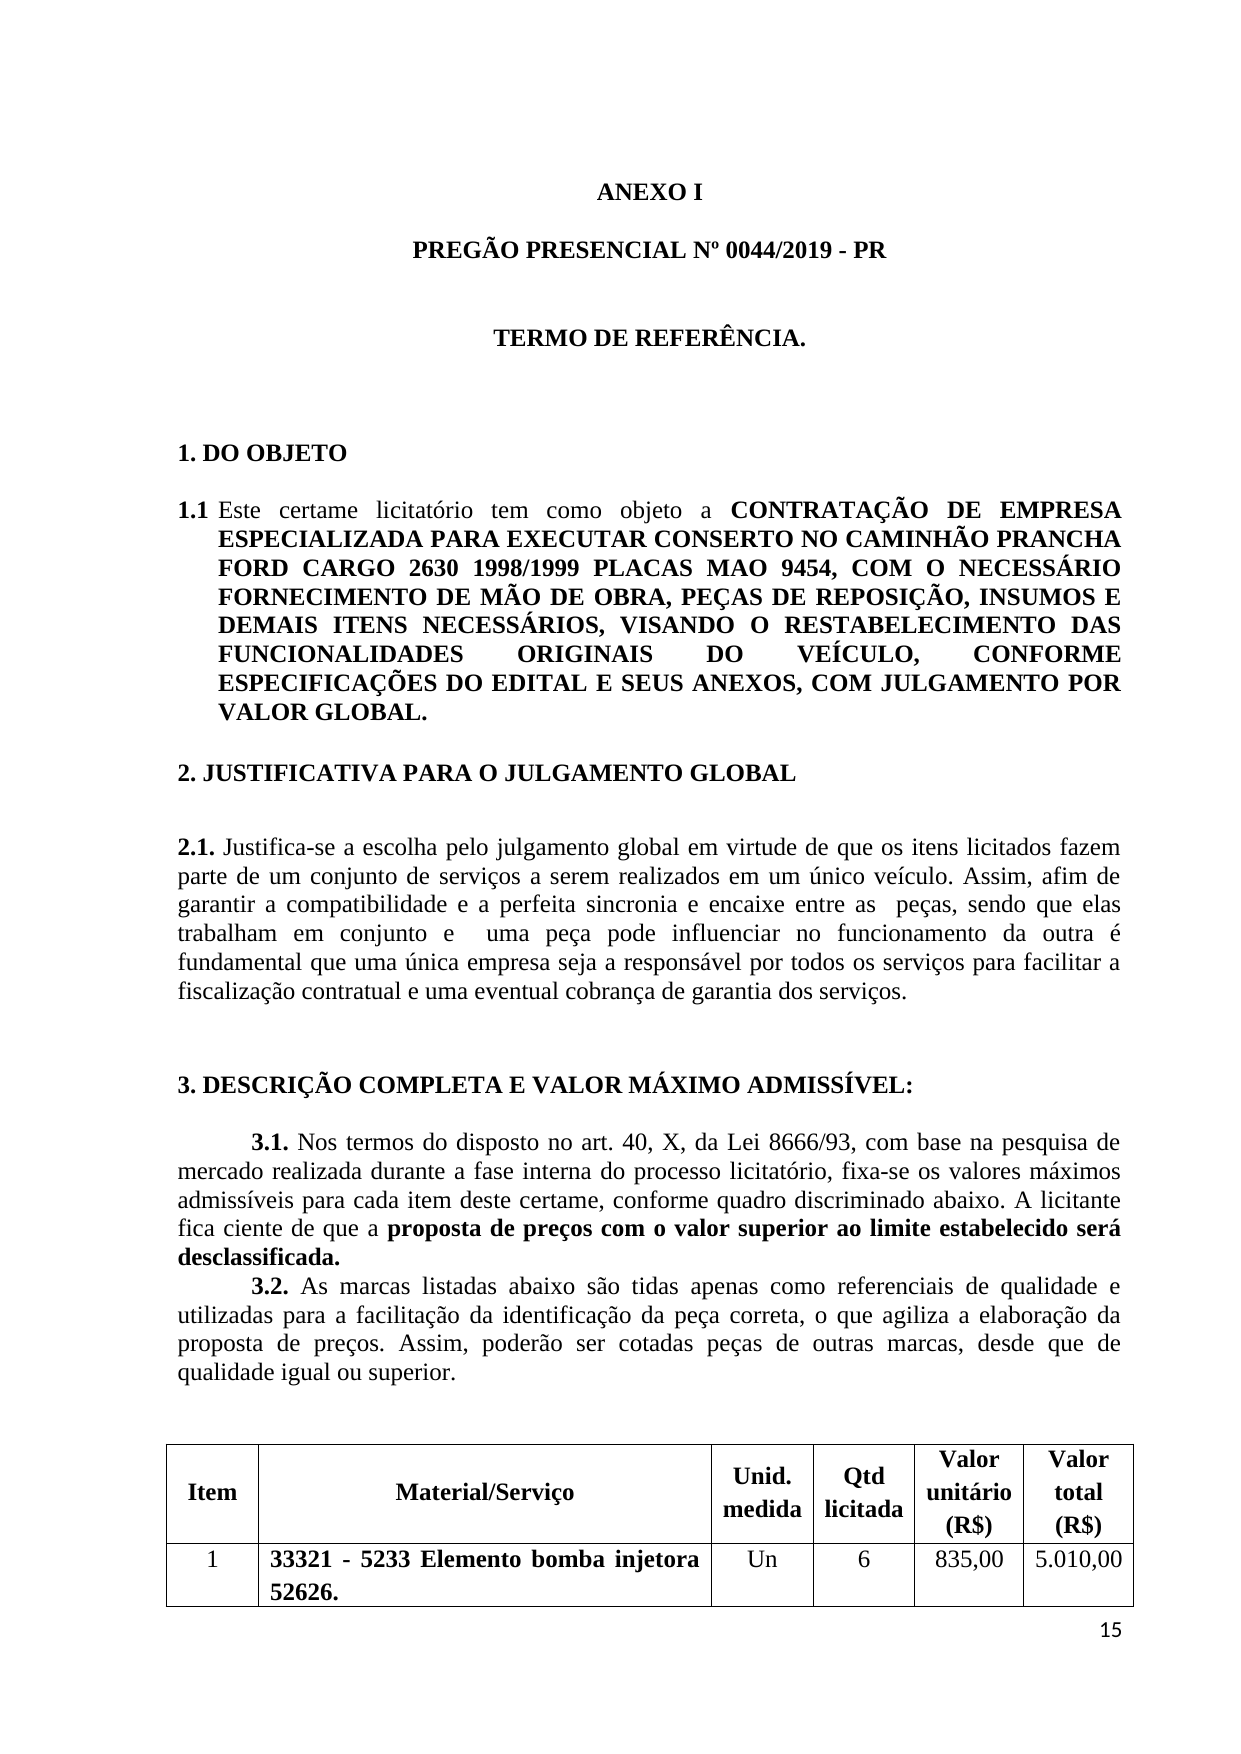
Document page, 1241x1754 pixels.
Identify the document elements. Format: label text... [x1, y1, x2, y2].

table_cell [259, 1544, 711, 1606]
table_cell 5.010,00 [1024, 1544, 1133, 1606]
table_cell Un [712, 1544, 813, 1606]
table_header Valor total (R$) [1024, 1445, 1133, 1543]
text 3. DESCRIÇÃO COMPLETA E VALOR MÁXIMO ADMISSÍVEL: [177, 1070, 1122, 1098]
text 2.1. Justifica-se a escolha pelo julgamento global em virtude de que os itens licitados fazem parte de um conjunto de serviços a serem realizados em um único veículo. Assim, afim de garantir a compatibilidade e a perfeita sincronia e encaixe entre as peças, sendo que elas trabalham em conjunto e uma peça pode influenciar no funcionamento da outra é fundamental que uma única empresa seja a responsável por todos os serviços para facilitar a fiscalização contratual e uma eventual cobrança de garantia dos serviços. [177, 832, 1122, 1004]
text 3.1. Nos termos do disposto no art. 40, X, da Lei 8666/93, com base na pesquisa de mercado realizada durante a fase interna do processo licitatório, fixa-se os valores máximos admissíveis para cada item deste certame, conforme quadro discriminado abaixo. A licitante fica ciente de que a proposta de preços com o valor superior ao limite estabelecido será desclassificada. [177, 1127, 1122, 1271]
table_header Valor unitário (R$) [915, 1445, 1023, 1543]
list Este certame licitatório tem como objeto a CONTRATAÇÃO DE EMPRESA ESPECIALIZADA PARA EXECUTAR CONSERTO NO CAMINHÃO PRANCHA FORD CARGO 2630 1998/1999 PLACAS MAO 9454, COM O NECESSÁRIO FORNECIMENTO DE MÃO DE OBRA, PEÇAS DE REPOSIÇÃO, INSUMOS E DEMAIS ITENS NECESSÁRIOS, VISANDO O RESTABELECIMENTO DAS FUNCIONALIDADES ORIGINAIS DO VEÍCULO, CONFORME ESPECIFICAÇÕES DO EDITAL E SEUS ANEXOS, COM JULGAMENTO POR VALOR GLOBAL. [177, 496, 1122, 726]
table_header Material/Serviço [259, 1445, 711, 1543]
text ANEXO I [177, 177, 1122, 206]
table_cell 6 [814, 1544, 914, 1606]
text 1. DO OBJETO [177, 438, 1122, 467]
table_header Unid. medida [712, 1445, 813, 1543]
text 3.2. As marcas listadas abaixo são tidas apenas como referenciais de qualidade e utilizadas para a facilitação da identificação da peça correta, o que agiliza a elaboração da proposta de preços. Assim, poderão ser cotadas peças de outras marcas, desde que de qualidade igual ou superior. [177, 1271, 1122, 1386]
table_cell 835,00 [915, 1544, 1023, 1606]
text PREGÃO PRESENCIAL Nº 0044/2019 - PR [177, 235, 1122, 264]
table_cell 1 [167, 1544, 258, 1606]
text TERMO DE REFERÊNCIA. [177, 323, 1122, 352]
text 2. JUSTIFICATIVA PARA O JULGAMENTO GLOBAL [177, 758, 1122, 787]
table_header Qtd licitada [814, 1445, 914, 1543]
table_header Item [167, 1445, 258, 1543]
